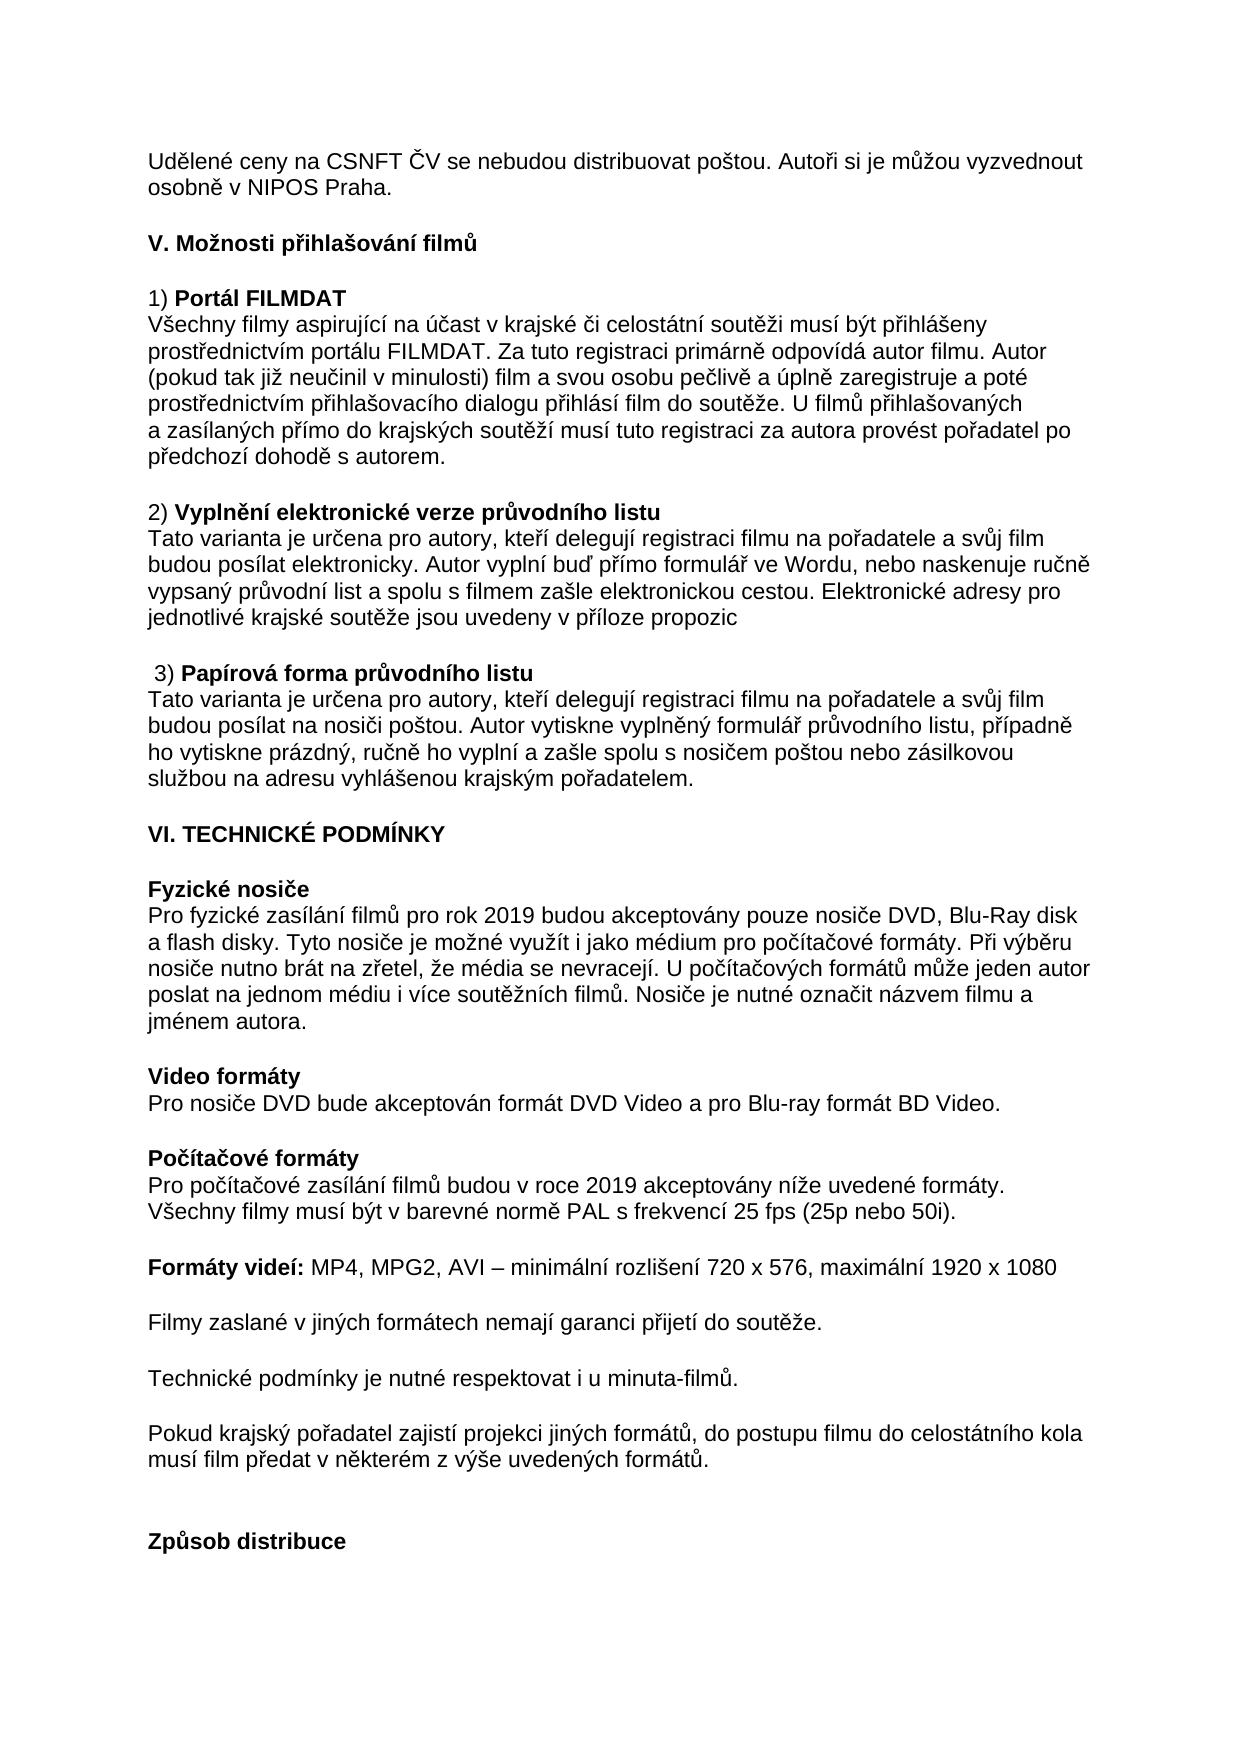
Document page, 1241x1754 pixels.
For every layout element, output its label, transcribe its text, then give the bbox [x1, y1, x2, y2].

text Udělené ceny na CSNFT ČV se nebudou distribuovat poštou. Autoři si je můžou vyzvednout osobně v NIPOS Praha. [148, 148, 1093, 200]
text 1) Portál FILMDAT Všechny filmy aspirující na účast v krajské či celostátní soutěži musí být přihlášeny prostřednictvím portálu FILMDAT. Za tuto registraci primárně odpovídá autor filmu. Autor (pokud tak již neučinil v minulosti) film a svou osobu pečlivě a úplně zaregistruje a poté prostřednictvím přihlašovacího dialogu přihlásí film do soutěže. U filmů přihlašovaných a zasílaných přímo do krajských soutěží musí tuto registraci za autora provést pořadatel po předchozí dohodě s autorem. [148, 285, 1093, 469]
text 3) Papírová forma průvodního listu Tato varianta je určena pro autory, kteří delegují registraci filmu na pořadatele a svůj film budou posílat na nosiči poštou. Autor vytiskne vyplněný formulář průvodního listu, případně ho vytiskne prázdný, ručně ho vyplní a zašle spolu s nosičem poštou nebo zásilkovou službou na adresu vyhlášenou krajským pořadatelem. [148, 659, 1093, 791]
text Formáty videí: MP4, MPG2, AVI – minimální rozlišení 720 x 576, maximální 1920 x 1080 [148, 1253, 1093, 1280]
text Počítačové formáty Pro počítačové zasílání filmů budou v roce 2019 akceptovány níže uvedené formáty. Všechny filmy musí být v barevné normě PAL s frekvencí 25 fps (25p nebo 50i). [148, 1145, 1093, 1224]
text Fyzické nosiče Pro fyzické zasílání filmů pro rok 2019 budou akceptovány pouze nosiče DVD, Blu-Ray disk a flash disky. Tyto nosiče je možné využít i jako médium pro počítačové formáty. Při výběru nosiče nutno brát na zřetel, že média se nevracejí. U počítačových formátů může jeden autor poslat na jednom médiu i více soutěžních filmů. Nosiče je nutné označit názvem filmu a jménem autora. [148, 876, 1093, 1034]
text V. Možnosti přihlašování filmů [148, 229, 1093, 256]
text 2) Vyplnění elektronické verze průvodního listu Tato varianta je určena pro autory, kteří delegují registraci filmu na pořadatele a svůj film budou posílat elektronicky. Autor vyplní buď přímo formulář ve Wordu, nebo naskenuje ručně vypsaný průvodní list a spolu s filmem zašle elektronickou cestou. Elektronické adresy pro jednotlivé krajské soutěže jsou uvedeny v příloze propozic [148, 499, 1093, 630]
text Technické podmínky je nutné respektovat i u minuta-filmů. [148, 1364, 1093, 1391]
text Pokud krajský pořadatel zajistí projekci jiných formátů, do postupu filmu do celostátního kola musí film předat v některém z výše uvedených formátů. [148, 1420, 1093, 1473]
text Video formáty Pro nosiče DVD bude akceptován formát DVD Video a pro Blu-ray formát BD Video. [148, 1063, 1093, 1116]
text VI. TECHNICKÉ PODMÍNKY [148, 821, 1093, 847]
text Filmy zaslané v jiných formátech nemají garanci přijetí do soutěže. [148, 1309, 1093, 1335]
text Způsob distribuce [148, 1528, 1093, 1554]
